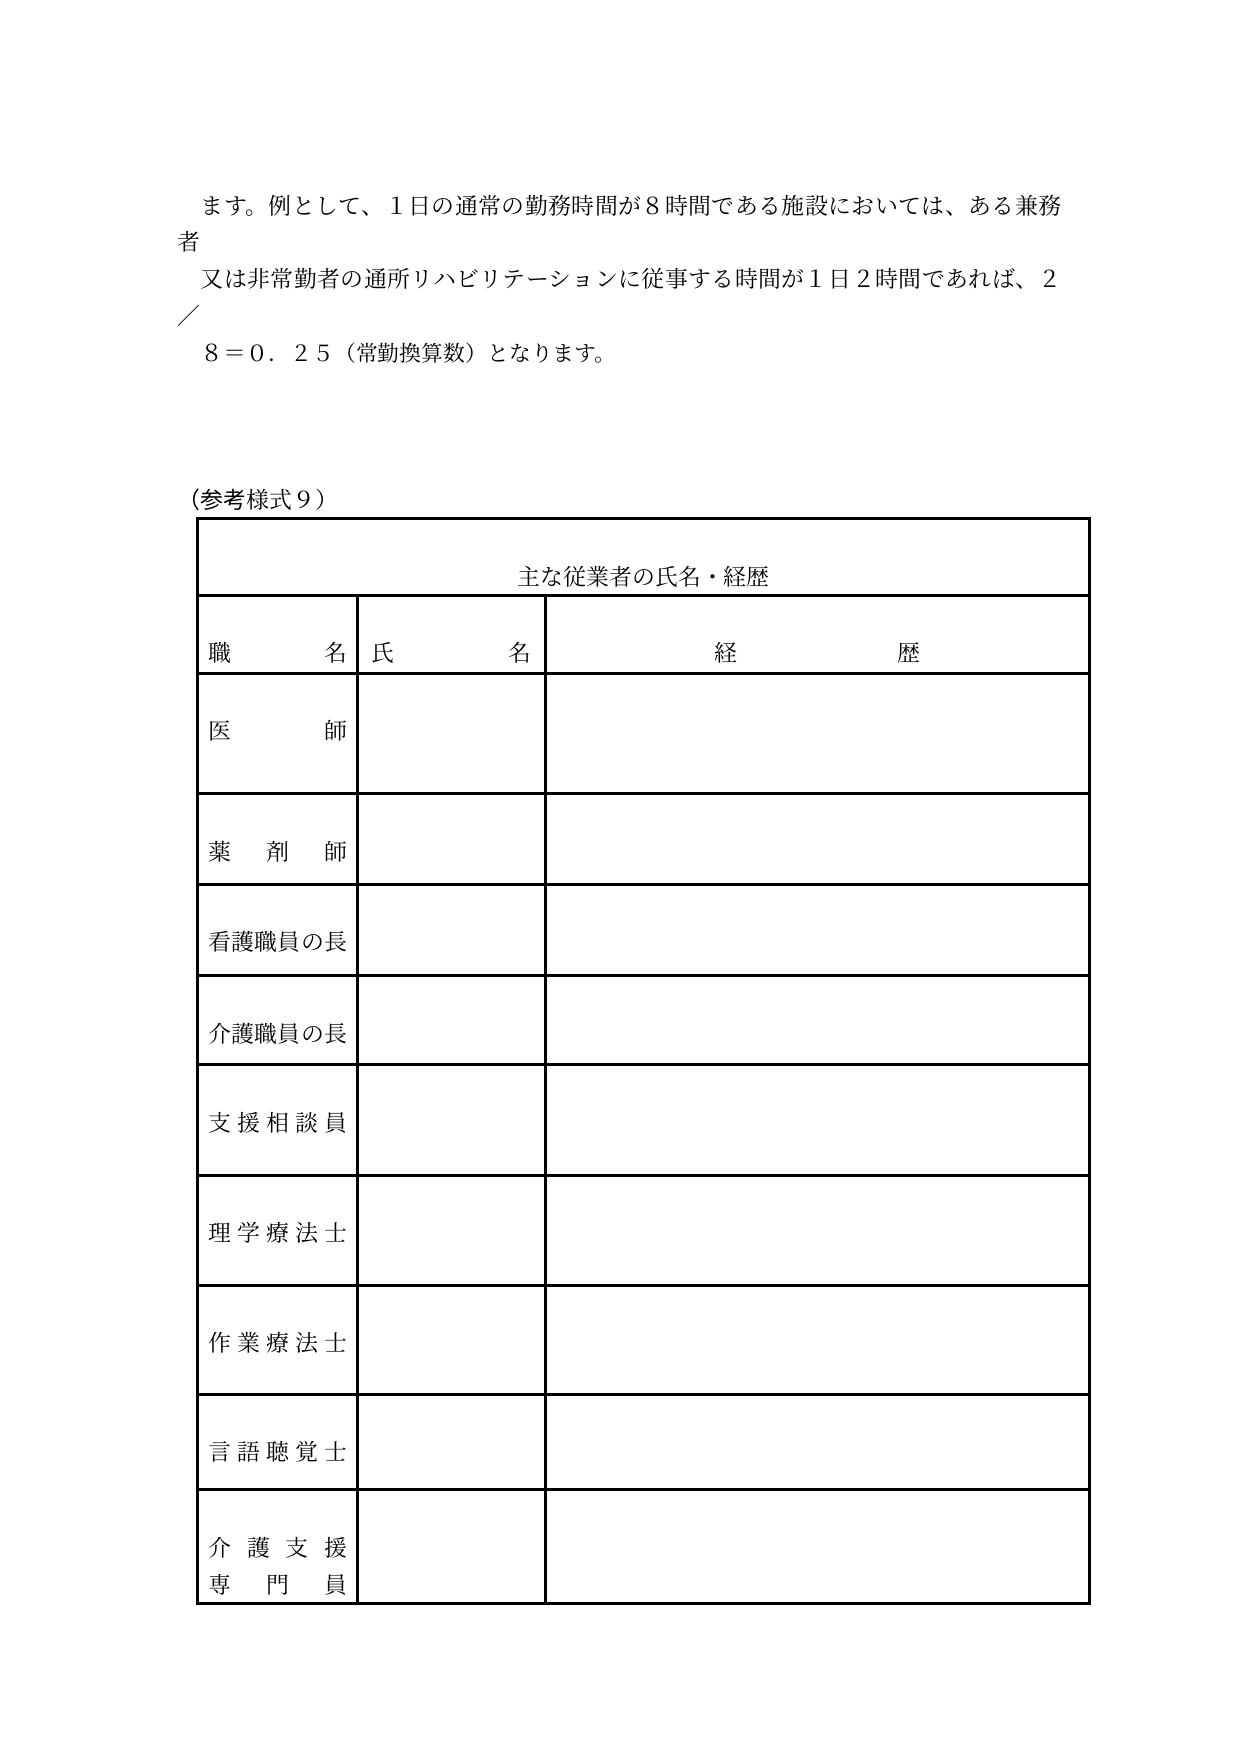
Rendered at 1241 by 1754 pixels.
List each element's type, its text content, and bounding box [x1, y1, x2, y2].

table_cell [359, 1491, 544, 1602]
table_cell [547, 675, 1088, 792]
table_cell [547, 795, 1088, 883]
table_cell 作業療法士 [199, 1287, 356, 1392]
text ます。例として、１日の通常の勤務時間が８時間である施設においては、ある兼務者 [177, 186, 1063, 259]
text ８＝０．２５（常勤換算数）となります。 [177, 333, 1063, 370]
table_cell 介護職員の長 [199, 977, 356, 1063]
table_cell 看護職員の長 [199, 886, 356, 974]
table_cell [547, 977, 1088, 1063]
table_cell [547, 886, 1088, 974]
table_cell [359, 1177, 544, 1284]
table_cell 医 師 [199, 675, 356, 792]
table_cell [547, 1287, 1088, 1392]
table_cell [359, 1066, 544, 1174]
table_cell 氏 名 [359, 597, 544, 672]
table_cell [359, 977, 544, 1063]
table_cell 経 歴 [547, 597, 1088, 672]
table_cell 理学療法士 [199, 1177, 356, 1284]
table_cell [359, 886, 544, 974]
table_cell [359, 675, 544, 792]
table_cell [547, 1396, 1088, 1488]
table_cell [547, 1066, 1088, 1174]
text 又は非常勤者の通所リハビリテーションに従事する時間が１日２時間であれば、２／ [177, 259, 1063, 333]
text （参考様式９） [177, 480, 1063, 517]
table_cell [547, 1491, 1088, 1602]
table_cell [547, 1177, 1088, 1284]
table_cell [359, 1396, 544, 1488]
table_cell 支援相談員 [199, 1066, 356, 1174]
table_cell 言語聴覚士 [199, 1396, 356, 1488]
table_cell [359, 1287, 544, 1392]
table_cell 介護支援 専門員 [199, 1491, 356, 1602]
table_header 主な従業者の氏名・経歴 [199, 520, 1088, 593]
table_cell [359, 795, 544, 883]
table_cell 薬剤師 [199, 795, 356, 883]
table_cell 職 名 [199, 597, 356, 672]
